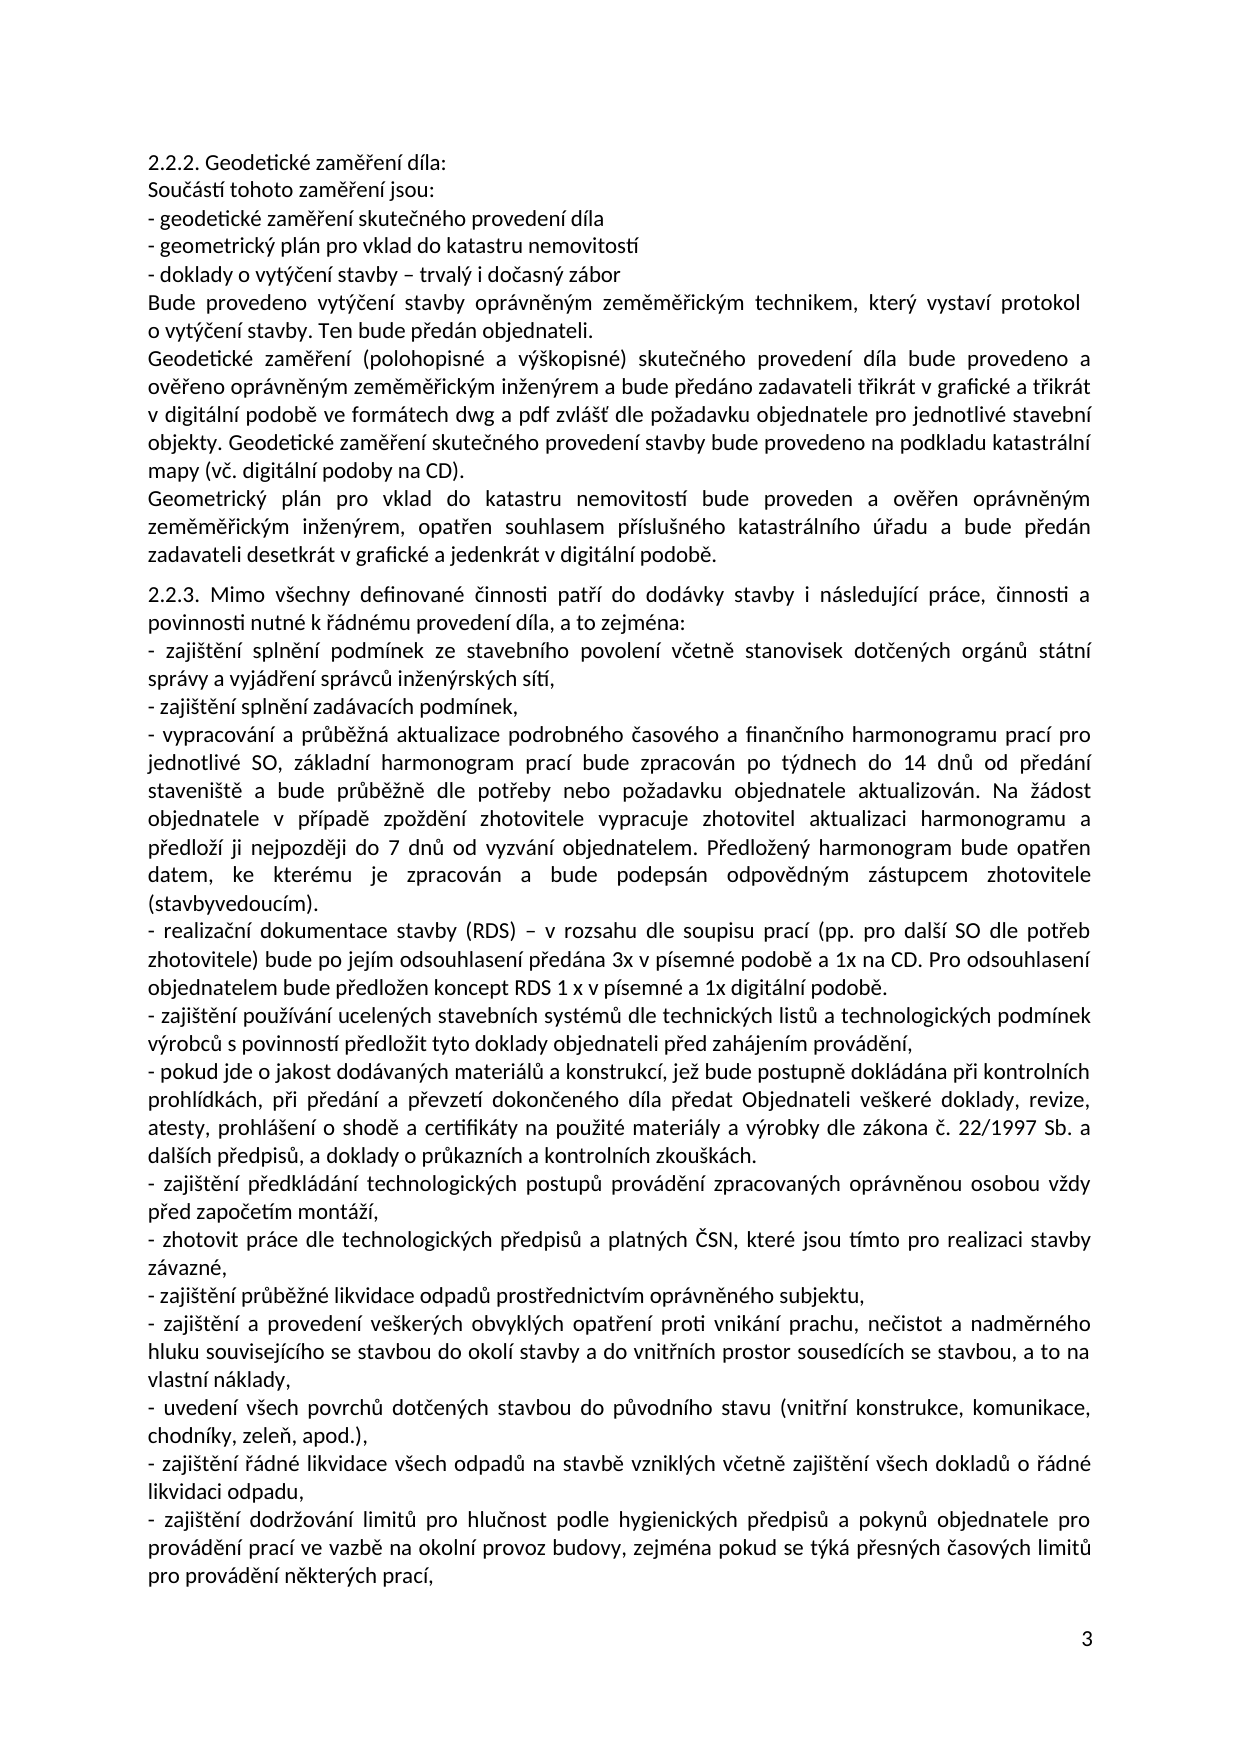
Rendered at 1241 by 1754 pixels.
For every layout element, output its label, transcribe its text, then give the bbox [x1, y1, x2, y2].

text - zajištění dodržování limitů pro hlučnost podle hygienických předpisů a pokynů objednatele pro provádění prací ve vazbě na okolní provoz budovy, zejména pokud se týká přesných časových limitů pro provádění některých prací, [148, 1505, 1093, 1589]
text 2.2.2. Geodetické zaměření díla: [148, 148, 1093, 176]
text 2.2.3. Mimo všechny definované činnosti patří do dodávky stavby i následující práce, činnosti a povinnosti nutné k řádnému provedení díla, a to zejména: [148, 580, 1093, 636]
text - geometrický plán pro vklad do katastru nemovitostí [148, 232, 1093, 260]
text Geodetické zaměření (polohopisné a výškopisné) skutečného provedení díla bude provedeno a ověřeno oprávněným zeměměřickým inženýrem a bude předáno zadavateli třikrát v grafické a třikrát v digitální podobě ve formátech dwg a pdf zvlášť dle požadavku objednatele pro jednotlivé stavební objekty. Geodetické zaměření skutečného provedení stavby bude provedeno na podkladu katastrální mapy (vč. digitální podoby na CD). [148, 344, 1093, 484]
text Bude provedeno vytýčení stavby oprávněným zeměměřickým technikem, který vystaví protokol o vytýčení stavby. Ten bude předán objednateli. [148, 288, 1093, 344]
text - zhotovit práce dle technologických předpisů a platných ČSN, které jsou tímto pro realizaci stavby závazné, [148, 1225, 1093, 1281]
text Součástí tohoto zaměření jsou: [148, 176, 1093, 204]
text - geodetické zaměření skutečného provedení díla [148, 204, 1093, 232]
text - zajištění průběžné likvidace odpadů prostřednictvím oprávněného subjektu, [148, 1281, 1093, 1309]
text - zajištění a provedení veškerých obvyklých opatření proti vnikání prachu, nečistot a nadměrného hluku souvisejícího se stavbou do okolí stavby a do vnitřních prostor sousedících se stavbou, a to na vlastní náklady, [148, 1309, 1093, 1393]
text - zajištění řádné likvidace všech odpadů na stavbě vzniklých včetně zajištění všech dokladů o řádné likvidaci odpadu, [148, 1449, 1093, 1505]
text - vypracování a průběžná aktualizace podrobného časového a finančního harmonogramu prací pro jednotlivé SO, základní harmonogram prací bude zpracován po týdnech do 14 dnů od předání staveniště a bude průběžně dle potřeby nebo požadavku objednatele aktualizován. Na žádost objednatele v případě zpoždění zhotovitele vypracuje zhotovitel aktualizaci harmonogramu a předloží ji nejpozději do 7 dnů od vyzvání objednatelem. Předložený harmonogram bude opatřen datem, ke kterému je zpracován a bude podepsán odpovědným zástupcem zhotovitele (stavbyvedoucím). [148, 721, 1093, 917]
text Geometrický plán pro vklad do katastru nemovitostí bude proveden a ověřen oprávněným zeměměřickým inženýrem, opatřen souhlasem příslušného katastrálního úřadu a bude předán zadavateli desetkrát v grafické a jedenkrát v digitální podobě. [148, 484, 1093, 568]
text - uvedení všech povrchů dotčených stavbou do původního stavu (vnitřní konstrukce, komunikace, chodníky, zeleň, apod.), [148, 1393, 1093, 1449]
text - doklady o vytýčení stavby – trvalý i dočasný zábor [148, 260, 1093, 288]
text - pokud jde o jakost dodávaných materiálů a konstrukcí, jež bude postupně dokládána při kontrolních prohlídkách, při předání a převzetí dokončeného díla předat Objednateli veškeré doklady, revize, atesty, prohlášení o shodě a certifikáty na použité materiály a výrobky dle zákona č. 22/1997 Sb. a dalších předpisů, a doklady o průkazních a kontrolních zkouškách. [148, 1057, 1093, 1169]
text - realizační dokumentace stavby (RDS) – v rozsahu dle soupisu prací (pp. pro další SO dle potřeb zhotovitele) bude po jejím odsouhlasení předána 3x v písemné podobě a 1x na CD. Pro odsouhlasení objednatelem bude předložen koncept RDS 1 x v písemné a 1x digitální podobě. [148, 917, 1093, 1001]
text - zajištění splnění zadávacích podmínek, [148, 692, 1093, 721]
text - zajištění používání ucelených stavebních systémů dle technických listů a technologických podmínek výrobců s povinností předložit tyto doklady objednateli před zahájením provádění, [148, 1001, 1093, 1057]
text - zajištění předkládání technologických postupů provádění zpracovaných oprávněnou osobou vždy před započetím montáží, [148, 1169, 1093, 1225]
text - zajištění splnění podmínek ze stavebního povolení včetně stanovisek dotčených orgánů státní správy a vyjádření správců inženýrských sítí, [148, 636, 1093, 692]
